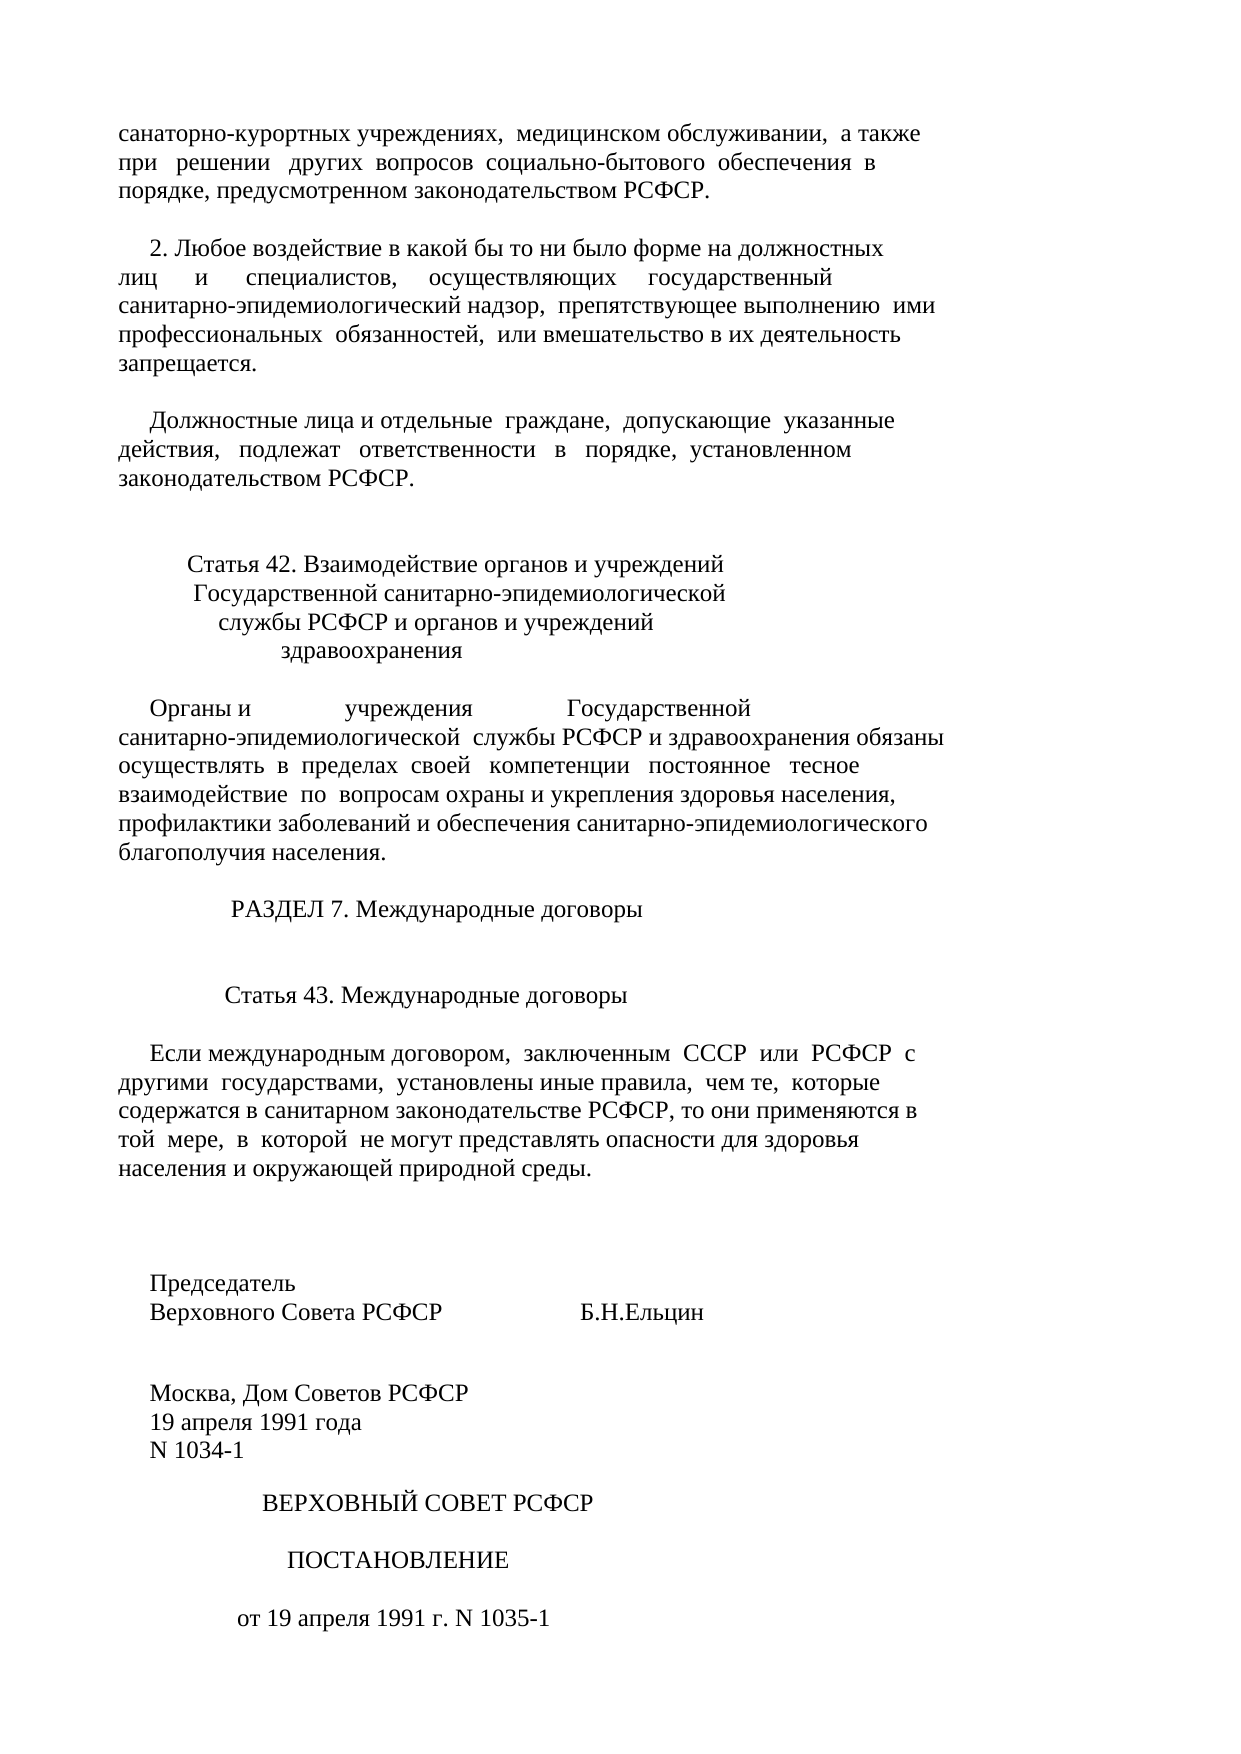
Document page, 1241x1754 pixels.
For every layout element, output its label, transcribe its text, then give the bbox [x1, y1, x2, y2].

text санитарно-эпидемиологический надзор, препятствующее выполнению ими [118, 291, 1122, 319]
text при решении других вопросов социально-бытового обеспечения в [118, 147, 1122, 176]
text здравоохранения [118, 636, 1122, 664]
text благополучия населения. [118, 837, 1122, 866]
text действия, подлежат ответственности в порядке, установленном [118, 434, 1122, 463]
text профилактики заболеваний и обеспечения санитарно-эпидемиологического [118, 808, 1122, 837]
text законодательством РСФСР. [118, 463, 1122, 492]
text Статья 43. Международные договоры [118, 981, 1122, 1009]
text ВЕРХОВНЫЙ СОВЕТ РСФСР [118, 1488, 1122, 1517]
text Государственной санитарно-эпидемиологической [118, 578, 1122, 607]
text Председатель [118, 1268, 1122, 1297]
text взаимодействие по вопросам охраны и укрепления здоровья населения, [118, 779, 1122, 808]
text другими государствами, установлены иные правила, чем те, которые [118, 1067, 1122, 1096]
text содержатся в санитарном законодательстве РСФСР, то они применяются в [118, 1096, 1122, 1124]
text ПОСТАНОВЛЕНИЕ [118, 1545, 1122, 1574]
text санитарно-эпидемиологической службы РСФСР и здравоохранения обязаны [118, 722, 1122, 751]
text N 1034-1 [118, 1436, 1122, 1464]
text Должностные лица и отдельные граждане, допускающие указанные [118, 406, 1122, 434]
text от 19 апреля 1991 г. N 1035-1 [118, 1603, 1122, 1632]
text осуществлять в пределах своей компетенции постоянное тесное [118, 751, 1122, 779]
text порядке, предусмотренном законодательством РСФСР. [118, 176, 1122, 204]
text Верховного Совета РСФСР Б.Н.Ельцин [118, 1297, 1122, 1326]
text санаторно-курортных учреждениях, медицинском обслуживании, а также [118, 118, 1122, 147]
text службы РСФСР и органов и учреждений [118, 607, 1122, 636]
text 19 апреля 1991 года [118, 1407, 1122, 1436]
text лиц и специалистов, осуществляющих государственный [118, 262, 1122, 291]
text РАЗДЕЛ 7. Международные договоры [118, 894, 1122, 923]
text той мере, в которой не могут представлять опасности для здоровья [118, 1124, 1122, 1153]
text Статья 42. Взаимодействие органов и учреждений [118, 549, 1122, 578]
text населения и окружающей природной среды. [118, 1153, 1122, 1182]
text запрещается. [118, 348, 1122, 377]
text Москва, Дом Советов РСФСР [118, 1378, 1122, 1407]
text Если международным договором, заключенным СССР или РСФСР с [118, 1038, 1122, 1067]
text Органы и учреждения Государственной [118, 693, 1122, 722]
text профессиональных обязанностей, или вмешательство в их деятельность [118, 319, 1122, 348]
text 2. Любое воздействие в какой бы то ни было форме на должностных [118, 233, 1122, 262]
